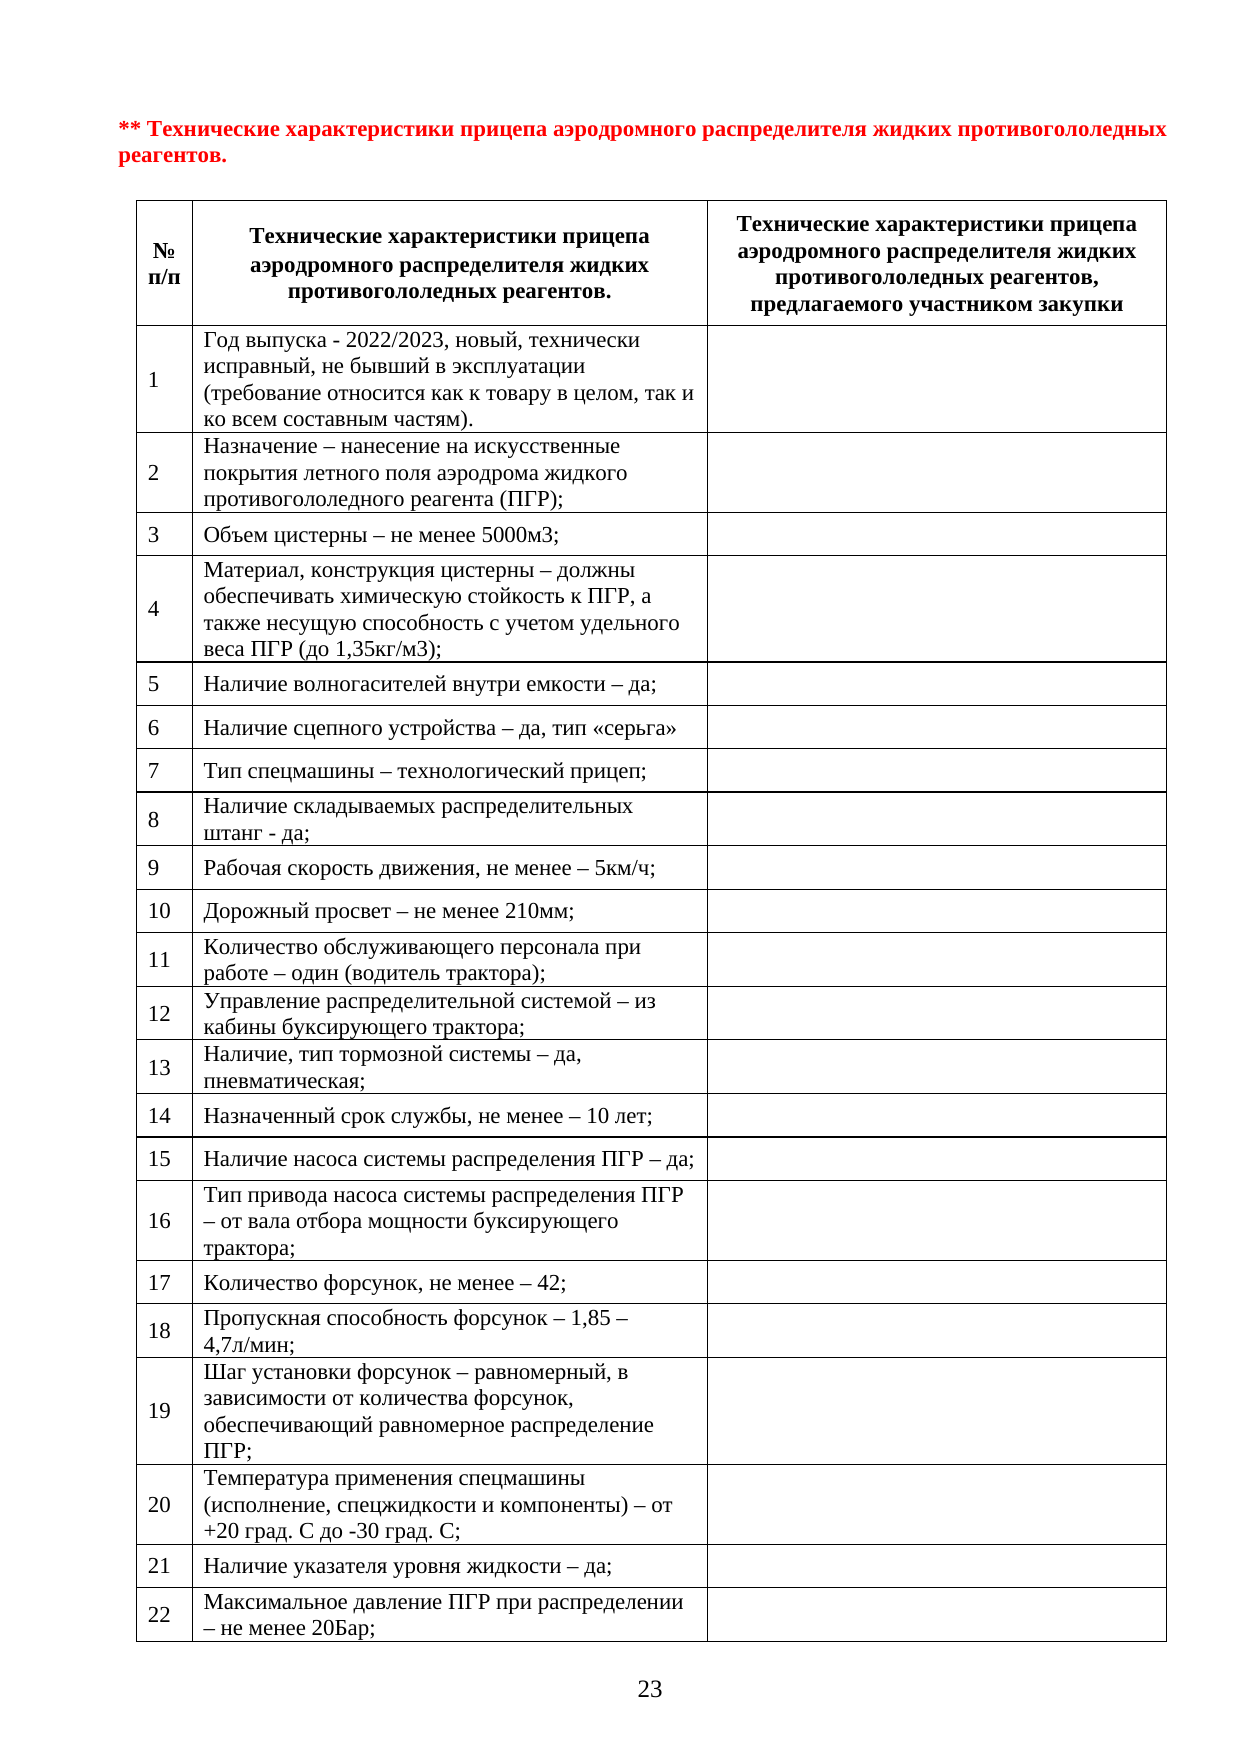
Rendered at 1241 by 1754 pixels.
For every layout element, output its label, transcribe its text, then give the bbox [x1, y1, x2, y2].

table_cell Наличие указателя уровня жидкости – да; [193, 1545, 707, 1587]
table_cell 19 [137, 1358, 192, 1463]
table_cell Температура применения спецмашины (исполнение, спецжидкости и компоненты) – от +20 град. С до -30 град. С; [193, 1465, 707, 1543]
table_cell [708, 326, 1166, 432]
table_cell [708, 1261, 1166, 1303]
table_cell 2 [137, 433, 192, 512]
table_cell Тип привода насоса системы распределения ПГР – от вала отбора мощности буксирующего трактора; [193, 1181, 707, 1260]
table_cell 16 [137, 1181, 192, 1260]
table_cell Пропускная способность форсунок – 1,85 – 4,7л/мин; [193, 1304, 707, 1357]
table_cell [708, 987, 1166, 1039]
table_header Технические характеристики прицепа аэродромного распределителя жидких противогололедных реагентов. [193, 201, 707, 325]
table_cell Материал, конструкция цистерны – должны обеспечивать химическую стойкость к ПГР, а также несущую способность с учетом удельного веса ПГР (до 1,35кг/м3); [193, 556, 707, 661]
table_cell 6 [137, 706, 192, 748]
table_cell 10 [137, 890, 192, 932]
table_cell Наличие волногасителей внутри емкости – да; [193, 663, 707, 705]
table_cell 14 [137, 1094, 192, 1136]
table_cell Назначенный срок службы, не менее – 10 лет; [193, 1094, 707, 1136]
table_cell Тип спецмашины – технологический прицеп; [193, 749, 707, 791]
table_cell 18 [137, 1304, 192, 1357]
table_cell 7 [137, 749, 192, 791]
table_cell 17 [137, 1261, 192, 1303]
table_cell Дорожный просвет – не менее 210мм; [193, 890, 707, 932]
table_cell [708, 793, 1166, 845]
table_cell 5 [137, 663, 192, 705]
table_header Технические характеристики прицепа аэродромного распределителя жидких противогололедных реагентов, предлагаемого участником закупки [708, 201, 1166, 325]
table_cell Наличие насоса системы распределения ПГР – да; [193, 1138, 707, 1180]
table_cell 4 [137, 556, 192, 661]
table_cell [708, 749, 1166, 791]
table_cell [708, 1465, 1166, 1543]
table_cell Наличие, тип тормозной системы – да, пневматическая; [193, 1040, 707, 1093]
table_cell Наличие складываемых распределительных штанг - да; [193, 793, 707, 845]
table_cell [708, 663, 1166, 705]
table_cell Объем цистерны – не менее 5000м3; [193, 513, 707, 555]
table_cell [708, 933, 1166, 986]
table_header № п/п [137, 201, 192, 325]
table_cell 15 [137, 1138, 192, 1180]
table_cell Максимальное давление ПГР при распределении – не менее 20Бар; [193, 1588, 707, 1641]
table_cell [708, 1040, 1166, 1093]
table_cell 9 [137, 846, 192, 888]
table_cell [708, 513, 1166, 555]
table_cell 21 [137, 1545, 192, 1587]
table_cell 13 [137, 1040, 192, 1093]
table_cell [708, 1358, 1166, 1463]
table_cell Рабочая скорость движения, не менее – 5км/ч; [193, 846, 707, 888]
table_cell [708, 846, 1166, 888]
table_cell 11 [137, 933, 192, 986]
table_cell Управление распределительной системой – из кабины буксирующего трактора; [193, 987, 707, 1039]
table_cell [708, 1181, 1166, 1260]
table_cell 8 [137, 793, 192, 845]
table_cell Наличие сцепного устройства – да, тип «серьга» [193, 706, 707, 748]
table_cell Год выпуска - 2022/2023, новый, технически исправный, не бывший в эксплуатации (требование относится как к товару в целом, так и ко всем составным частям). [193, 326, 707, 432]
table_cell 20 [137, 1465, 192, 1543]
table_cell 1 [137, 326, 192, 432]
table_cell Количество обслуживающего персонала при работе – один (водитель трактора); [193, 933, 707, 986]
table_cell [708, 433, 1166, 512]
table_cell [708, 1588, 1166, 1641]
table_cell [708, 890, 1166, 932]
text ** Технические характеристики прицепа аэродромного распределителя жидких противогололедных реагентов. [118, 115, 1181, 168]
table_cell [708, 1304, 1166, 1357]
table_cell [708, 556, 1166, 661]
table_cell Назначение – нанесение на искусственные покрытия летного поля аэродрома жидкого противогололедного реагента (ПГР); [193, 433, 707, 512]
table_cell 3 [137, 513, 192, 555]
table_cell Шаг установки форсунок – равномерный, в зависимости от количества форсунок, обеспечивающий равномерное распределение ПГР; [193, 1358, 707, 1463]
table_cell [708, 706, 1166, 748]
table_cell Количество форсунок, не менее – 42; [193, 1261, 707, 1303]
table_cell [708, 1094, 1166, 1136]
table_cell [708, 1545, 1166, 1587]
table_cell 12 [137, 987, 192, 1039]
table_cell [708, 1138, 1166, 1180]
table_cell 22 [137, 1588, 192, 1641]
